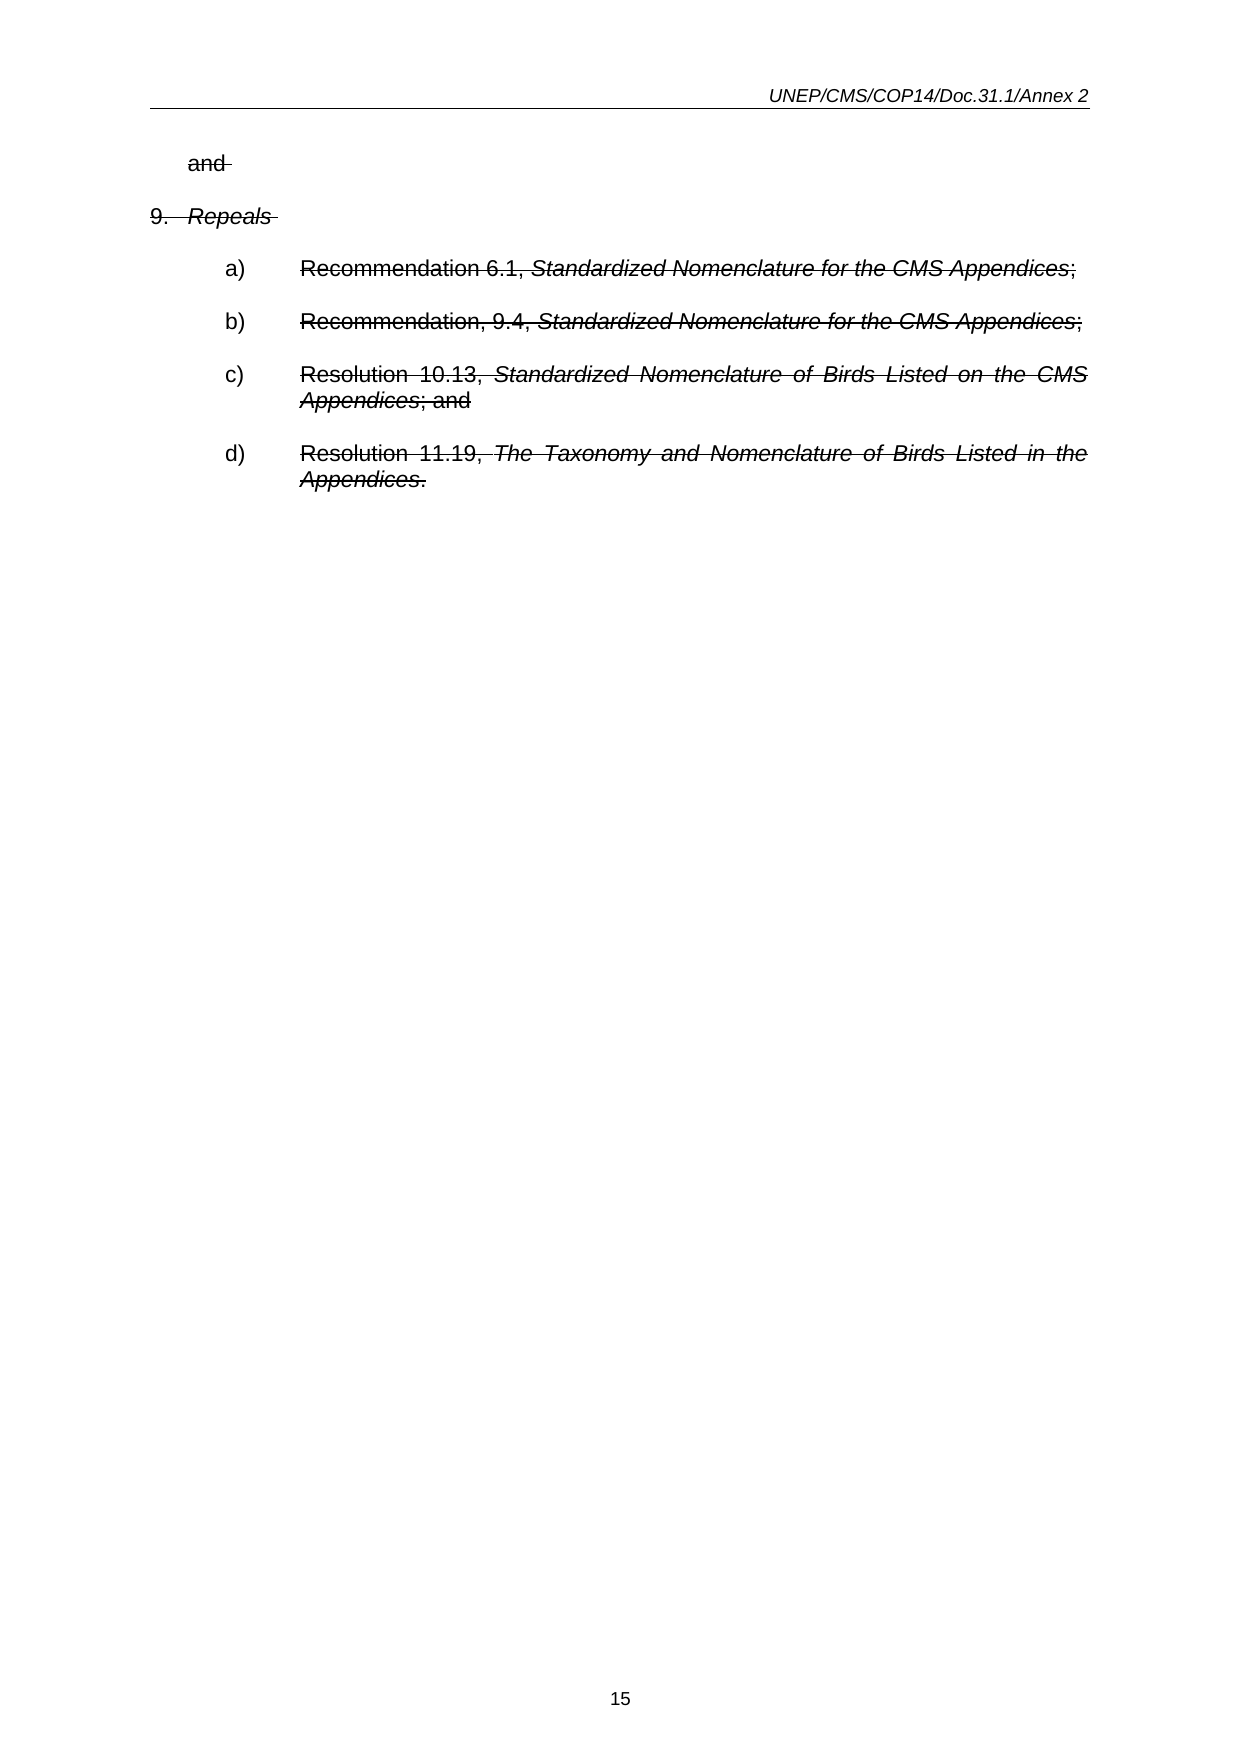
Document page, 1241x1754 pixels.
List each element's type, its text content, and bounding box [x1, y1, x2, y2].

list Repeals [150, 203, 1090, 229]
list Recommendation, 9.4, Standardized Nomenclature for the CMS Appendices; [225, 308, 1090, 334]
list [150, 150, 1090, 176]
list Resolution 11.19, The Taxonomy and Nomenclature of Birds Listed in the Appendices. [225, 440, 1090, 493]
list Recommendation 6.1, Standardized Nomenclature for the CMS Appendices; [225, 255, 1090, 282]
list Resolution 10.13, Standardized Nomenclature of Birds Listed on the CMS Appendices; and [225, 361, 1090, 413]
